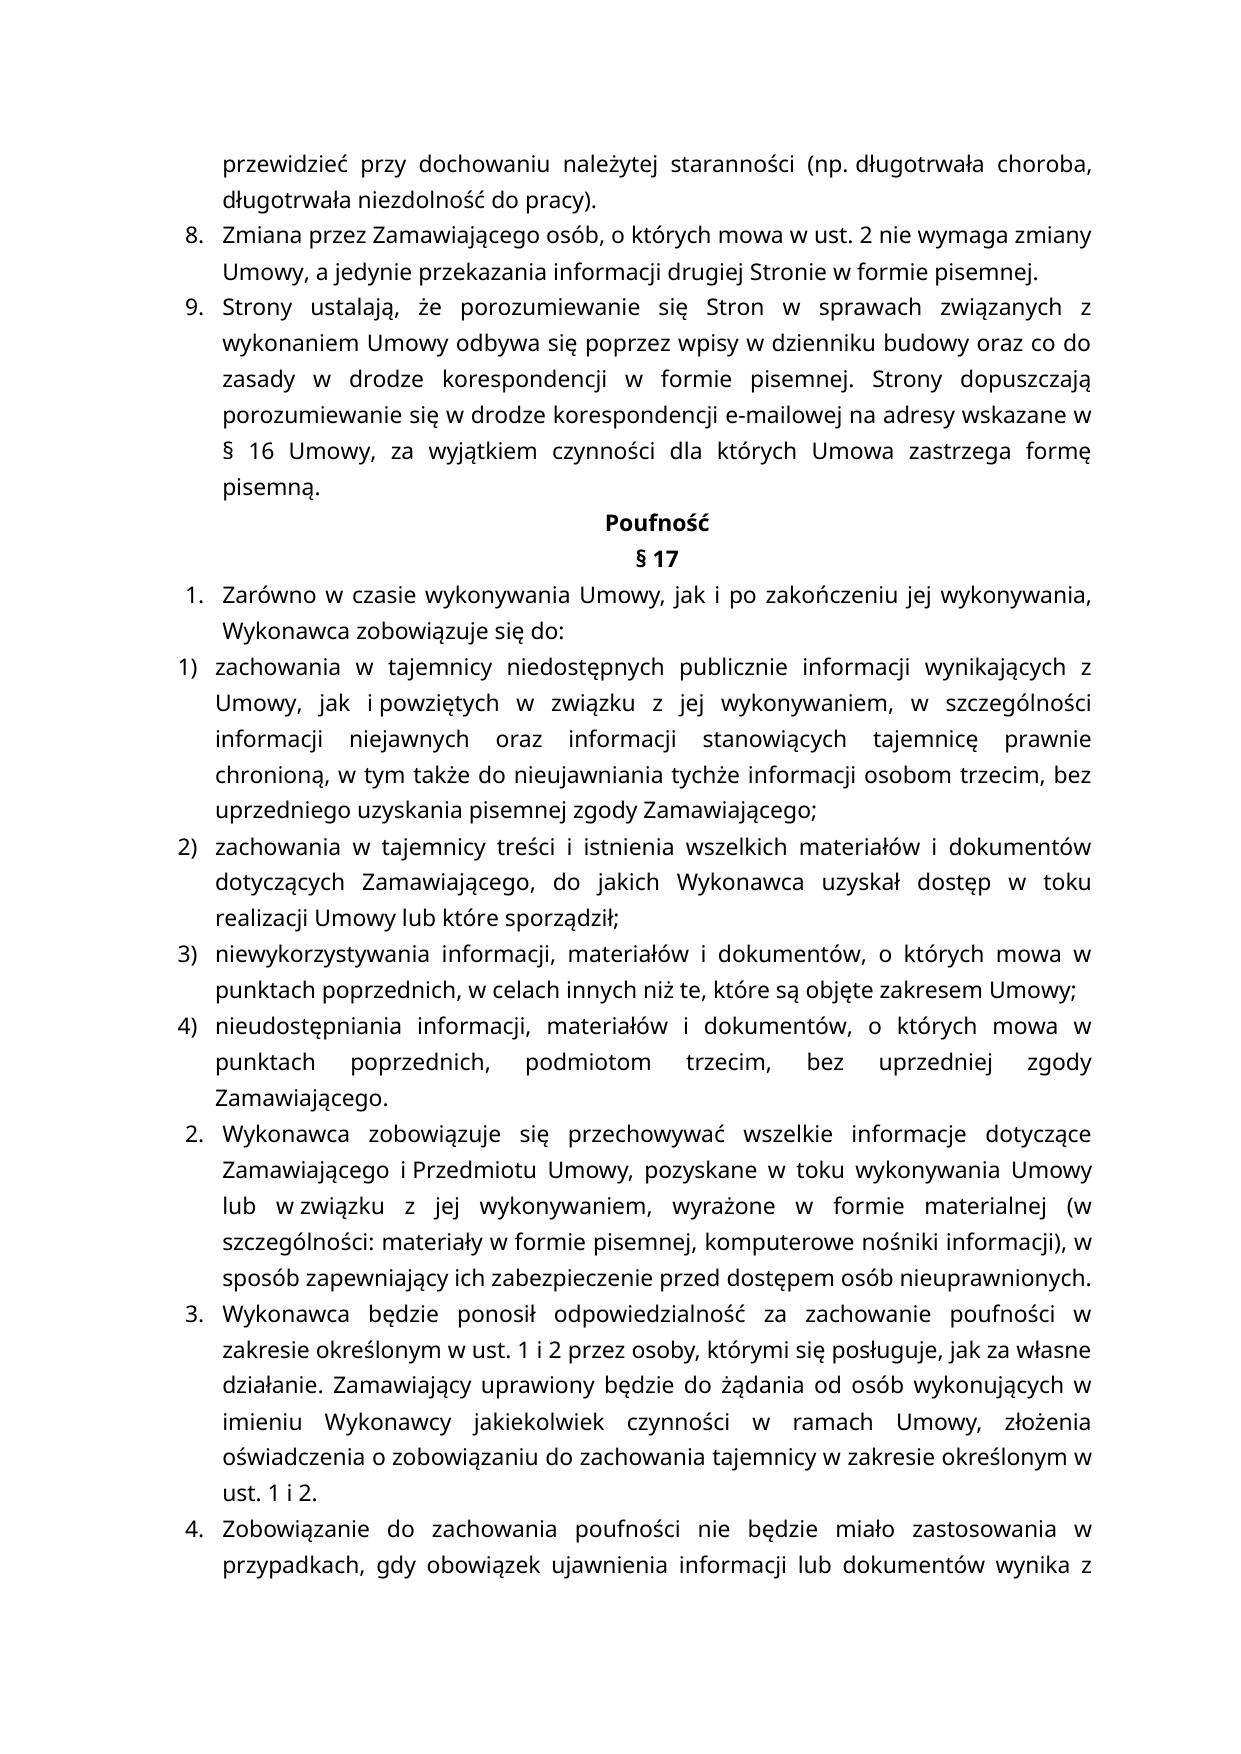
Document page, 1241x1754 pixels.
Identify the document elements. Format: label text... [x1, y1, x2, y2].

list Zarówno w czasie wykonywania Umowy, jak i po zakończeniu jej wykonywania, Wykonawca zobowiązuje się do: [185, 579, 1093, 646]
list zachowania w tajemnicy niedostępnych publicznie informacji wynikających z Umowy, jak i powziętych w związku z jej wykonywaniem, w szczególności informacji niejawnych oraz informacji stanowiących tajemnicę prawnie chronioną, w tym także do nieujawniania tychże informacji osobom trzecim, bez uprzedniego uzyskania pisemnej zgody Zamawiającego; [177, 651, 1093, 826]
list Zmiana przez Zamawiającego osób, o których mowa w ust. 2 nie wymaga zmiany Umowy, a jedynie przekazania informacji drugiej Stronie w formie pisemnej. [185, 219, 1093, 287]
list Strony ustalają, że porozumiewanie się Stron w sprawach związanych z wykonaniem Umowy odbywa się poprzez wpisy w dzienniku budowy oraz co do zasady w drodze korespondencji w formie pisemnej. Strony dopuszczają porozumiewanie się w drodze korespondencji e-mailowej na adresy wskazane w § 16 Umowy, za wyjątkiem czynności dla których Umowa zastrzega formę pisemną. [185, 291, 1093, 502]
text § 17 [148, 543, 1093, 574]
list Wykonawca zobowiązuje się przechowywać wszelkie informacje dotyczące Zamawiającego i Przedmiotu Umowy, pozyskane w toku wykonywania Umowy lub w związku z jej wykonywaniem, wyrażone w formie materialnej (w szczególności: materiały w formie pisemnej, komputerowe nośniki informacji), w sposób zapewniający ich zabezpieczenie przed dostępem osób nieuprawnionych. [185, 1118, 1093, 1293]
text Poufność [148, 507, 1093, 538]
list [185, 148, 1093, 215]
list nieudostępniania informacji, materiałów i dokumentów, o których mowa w punktach poprzednich, podmiotom trzecim, bez uprzedniej zgody Zamawiającego. [177, 1010, 1093, 1113]
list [185, 1513, 1093, 1580]
list Wykonawca będzie ponosił odpowiedzialność za zachowanie poufności w zakresie określonym w ust. 1 i 2 przez osoby, którymi się posługuje, jak za własne działanie. Zamawiający uprawiony będzie do żądania od osób wykonujących w imieniu Wykonawcy jakiekolwiek czynności w ramach Umowy, złożenia oświadczenia o zobowiązaniu do zachowania tajemnicy w zakresie określonym w ust. 1 i 2. [185, 1298, 1093, 1508]
list niewykorzystywania informacji, materiałów i dokumentów, o których mowa w punktach poprzednich, w celach innych niż te, które są objęte zakresem Umowy; [177, 938, 1093, 1005]
list zachowania w tajemnicy treści i istnienia wszelkich materiałów i dokumentów dotyczących Zamawiającego, do jakich Wykonawca uzyskał dostęp w toku realizacji Umowy lub które sporządził; [177, 830, 1093, 933]
